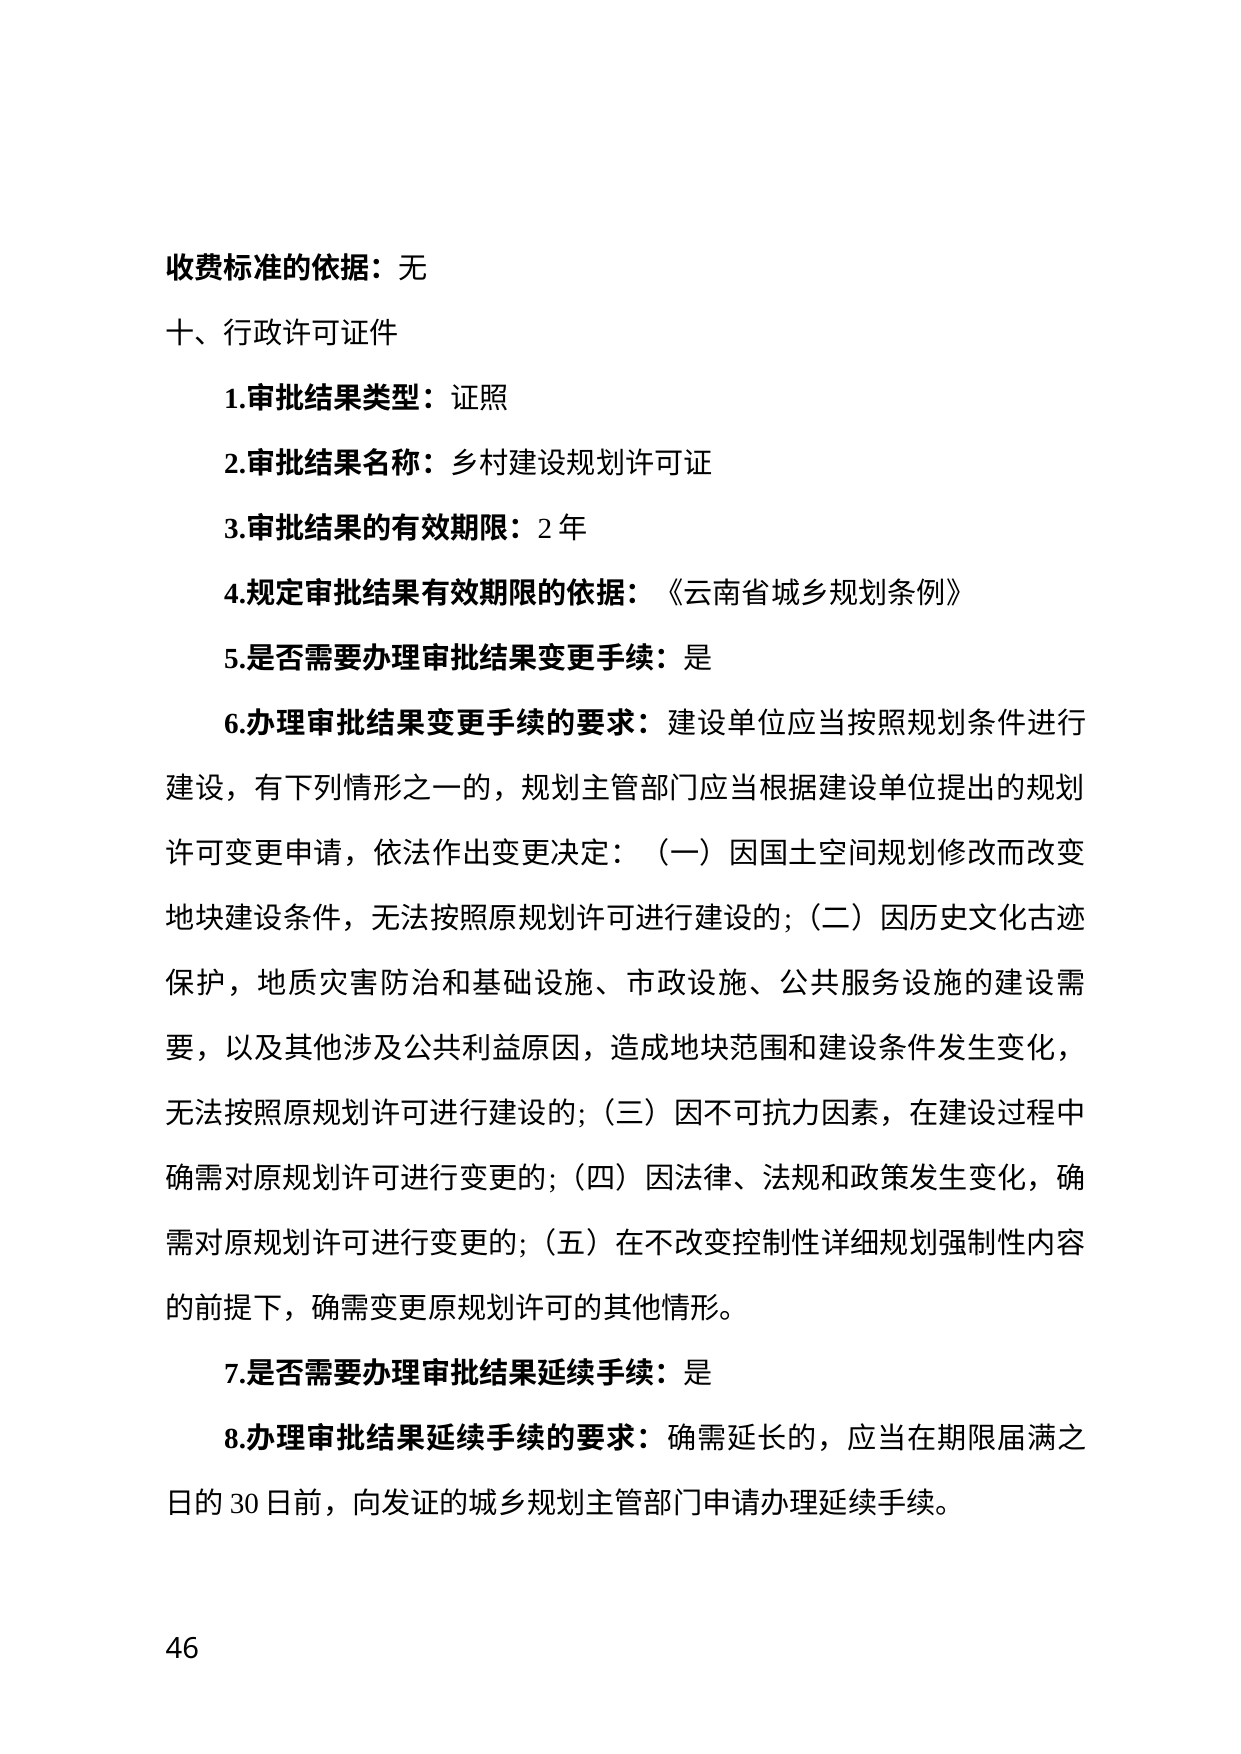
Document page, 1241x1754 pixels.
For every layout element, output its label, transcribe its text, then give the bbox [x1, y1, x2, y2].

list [165, 233, 1087, 298]
list 3.审批结果的有效期限：2年 [165, 493, 1087, 558]
list 8.办理审批结果延续手续的要求：确需延长的，应当在期限届满之日的30日前，向发证的城乡规划主管部门申请办理延续手续。 [165, 1403, 1087, 1533]
list 4.规定审批结果有效期限的依据：《云南省城乡规划条例》 [165, 558, 1087, 623]
list 十、行政许可证件 [165, 298, 1087, 363]
list 7.是否需要办理审批结果延续手续：是 [165, 1338, 1087, 1403]
list 2.审批结果名称：乡村建设规划许可证 [165, 428, 1087, 493]
list 1.审批结果类型：证照 [165, 363, 1087, 428]
list 6.办理审批结果变更手续的要求：建设单位应当按照规划条件进行建设，有下列情形之一的，规划主管部门应当根据建设单位提出的规划许可变更申请，依法作出变更决定：（一）因国土空间规划修改而改变地块建设条件，无法按照原规划许可进行建设的;（二）因历史文化古迹保护，地质灾害防治和基础设施、市政设施、公共服务设施的建设需要，以及其他涉及公共利益原因，造成地块范围和建设条件发生变化，无法按照原规划许可进行建设的;（三）因不可抗力因素，在建设过程中确需对原规划许可进行变更的;（四）因法律、法规和政策发生变化，确需对原规划许可进行变更的;（五）在不改变控制性详细规划强制性内容的前提下，确需变更原规划许可的其他情形。 [165, 688, 1087, 1338]
list 5.是否需要办理审批结果变更手续：是 [165, 623, 1087, 688]
